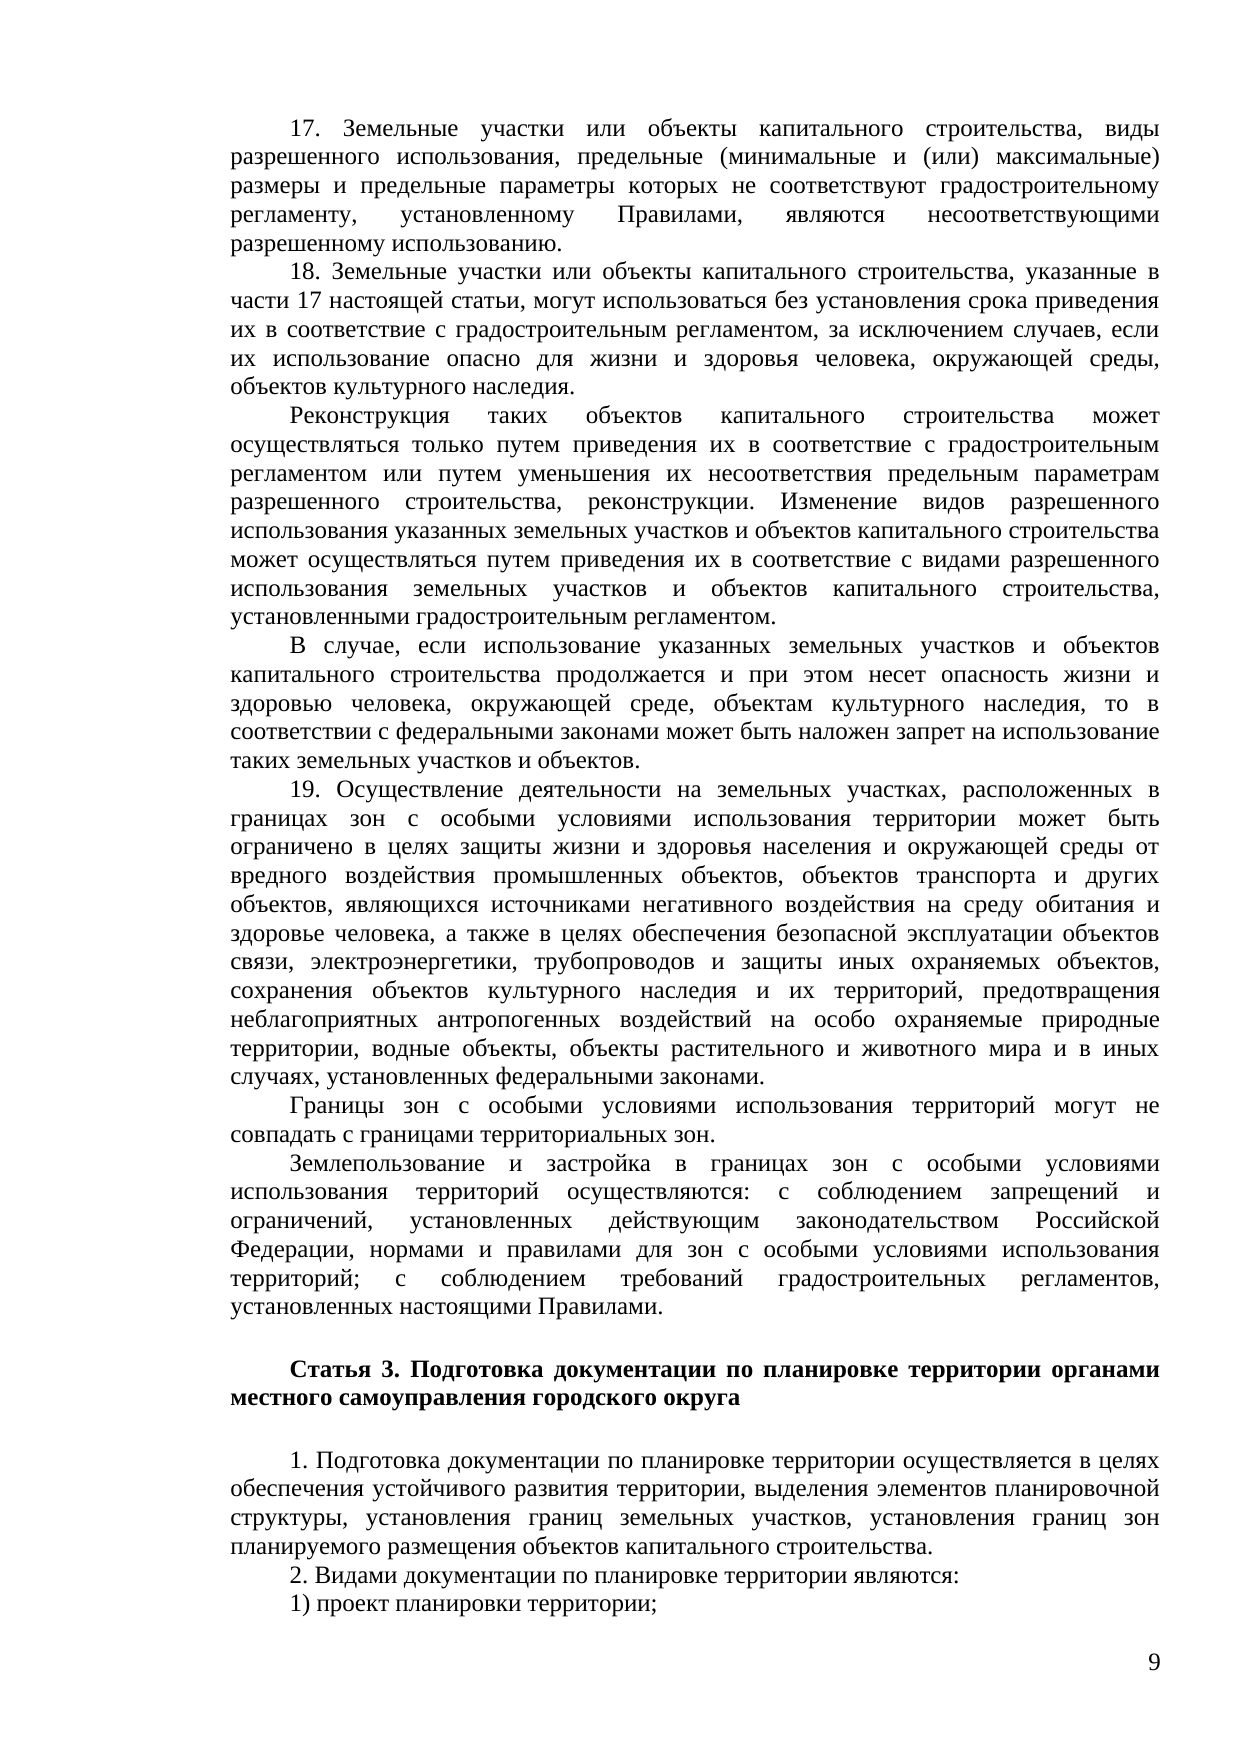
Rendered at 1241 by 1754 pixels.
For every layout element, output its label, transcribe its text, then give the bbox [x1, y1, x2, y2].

text Реконструкция таких объектов капитального строительства может осуществляться только путем приведения их в соответствие с градостроительным регламентом или путем уменьшения их несоответствия предельным параметрам разрешенного строительства, реконструкции. Изменение видов разрешенного использования указанных земельных участков и объектов капитального строительства может осуществляться путем приведения их в соответствие с видами разрешенного использования земельных участков и объектов капитального строительства, установленными градостроительным регламентом. [230, 400, 1161, 630]
text Землепользование и застройка в границах зон с особыми условиями использования территорий осуществляются: с соблюдением запрещений и ограничений, установленных действующим законодательством Российской Федерации, нормами и правилами для зон с особыми условиями использования территорий; с соблюдением требований градостроительных регламентов, установленных настоящими Правилами. [230, 1148, 1161, 1320]
text 1. Подготовка документации по планировке территории осуществляется в целях обеспечения устойчивого развития территории, выделения элементов планировочной структуры, установления границ земельных участков, установления границ зон планируемого размещения объектов капитального строительства. [230, 1445, 1161, 1560]
text 1) проект планировки территории; [230, 1588, 1161, 1617]
text Статья 3. Подготовка документации по планировке территории органами местного самоуправления городского округа [230, 1354, 1161, 1411]
text 2. Видами документации по планировке территории являются: [230, 1560, 1161, 1588]
text 17. Земельные участки или объекты капитального строительства, виды разрешенного использования, предельные (минимальные и (или) максимальные) размеры и предельные параметры которых не соответствуют градостроительному регламенту, установленному Правилами, являются несоответствующими разрешенному использованию. [230, 113, 1161, 256]
text 18. Земельные участки или объекты капитального строительства, указанные в части 17 настоящей статьи, могут использоваться без установления срока приведения их в соответствие с градостроительным регламентом, за исключением случаев, если их использование опасно для жизни и здоровья человека, окружающей среды, объектов культурного наследия. [230, 256, 1161, 400]
text Границы зон с особыми условиями использования территорий могут не совпадать с границами территориальных зон. [230, 1090, 1161, 1148]
text 19. Осуществление деятельности на земельных участках, расположенных в границах зон с особыми условиями использования территории может быть ограничено в целях защиты жизни и здоровья населения и окружающей среды от вредного воздействия промышленных объектов, объектов транспорта и других объектов, являющихся источниками негативного воздействия на среду обитания и здоровье человека, а также в целях обеспечения безопасной эксплуатации объектов связи, электроэнергетики, трубопроводов и защиты иных охраняемых объектов, сохранения объектов культурного наследия и их территорий, предотвращения неблагоприятных антропогенных воздействий на особо охраняемые природные территории, водные объекты, объекты растительного и животного мира и в иных случаях, установленных федеральными законами. [230, 774, 1161, 1090]
text В случае, если использование указанных земельных участков и объектов капитального строительства продолжается и при этом несет опасность жизни и здоровью человека, окружающей среде, объектам культурного наследия, то в соответствии с федеральными законами может быть наложен запрет на использование таких земельных участков и объектов. [230, 630, 1161, 774]
